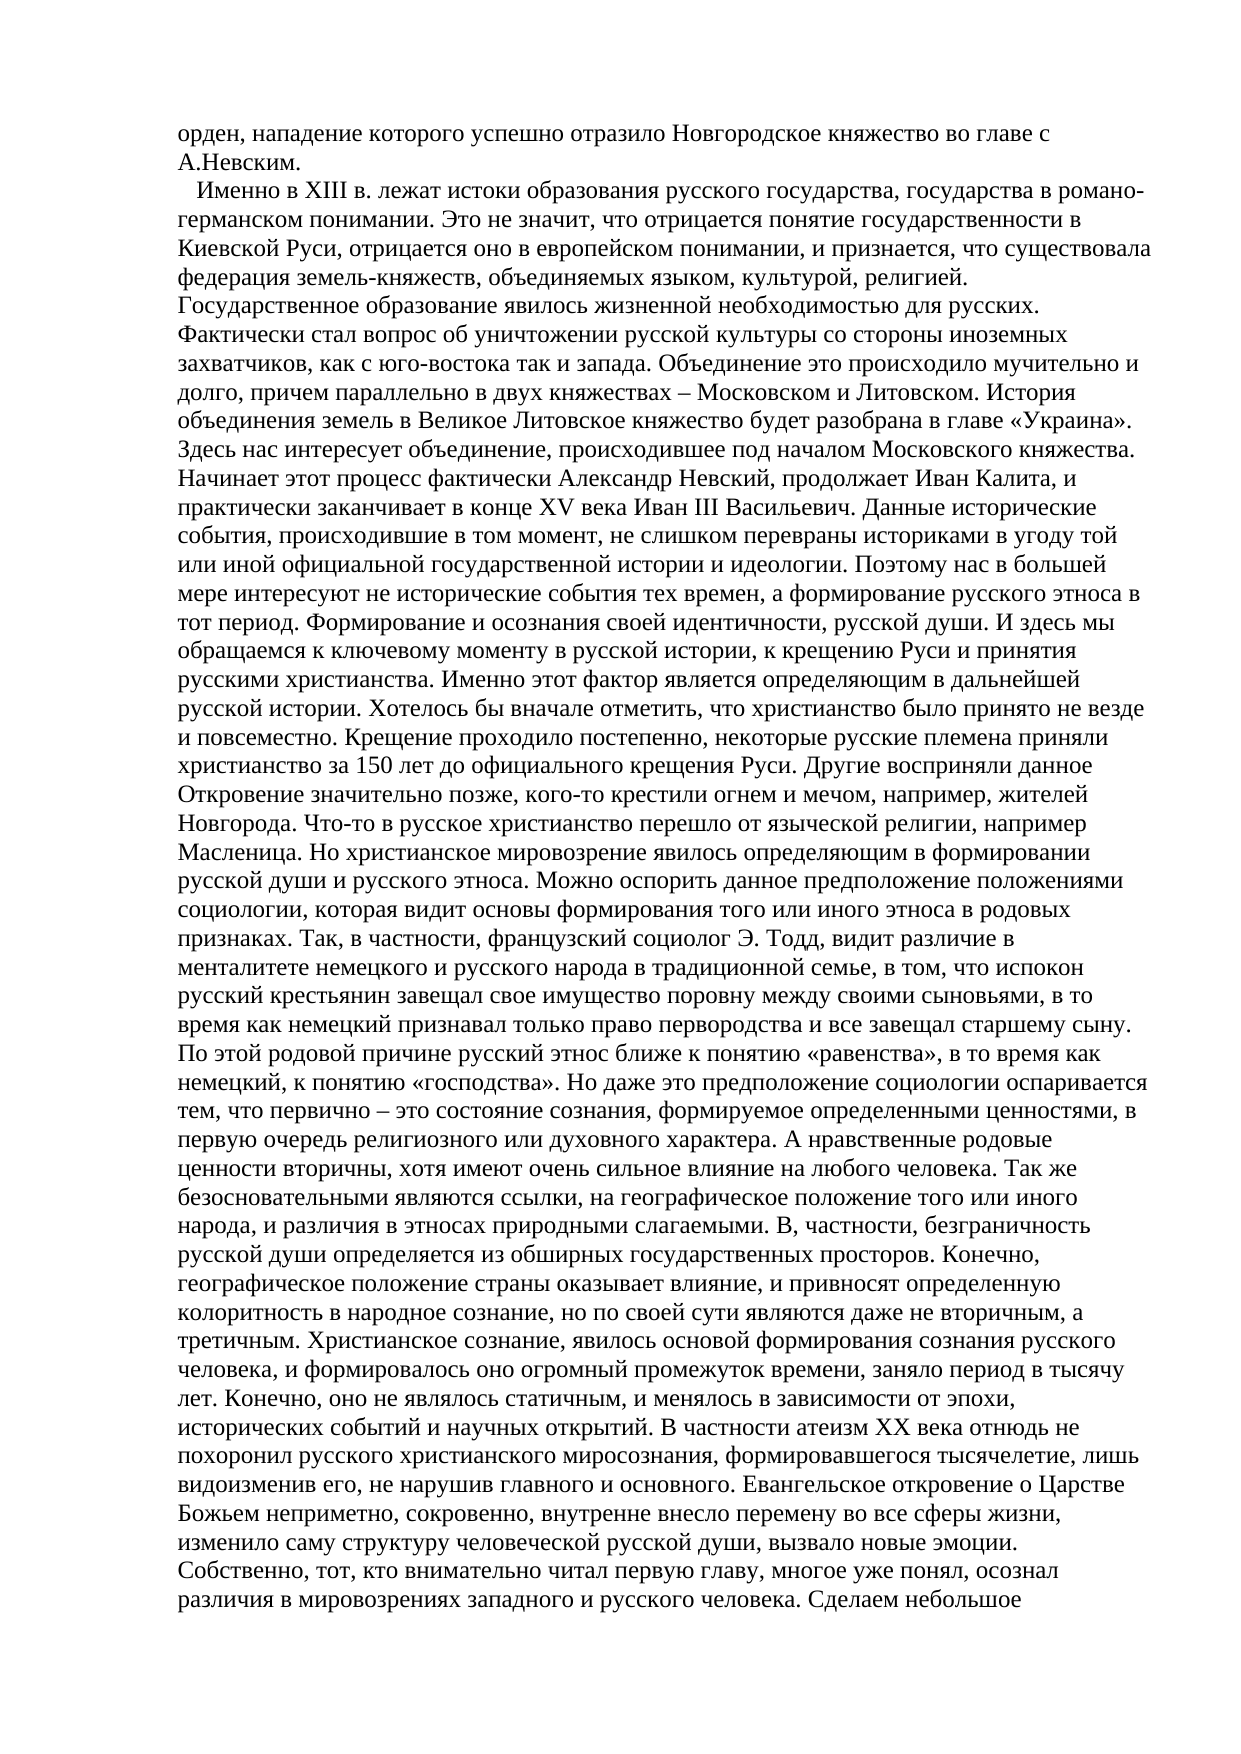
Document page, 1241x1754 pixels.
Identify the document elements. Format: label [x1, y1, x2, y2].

text [177, 118, 1152, 1613]
